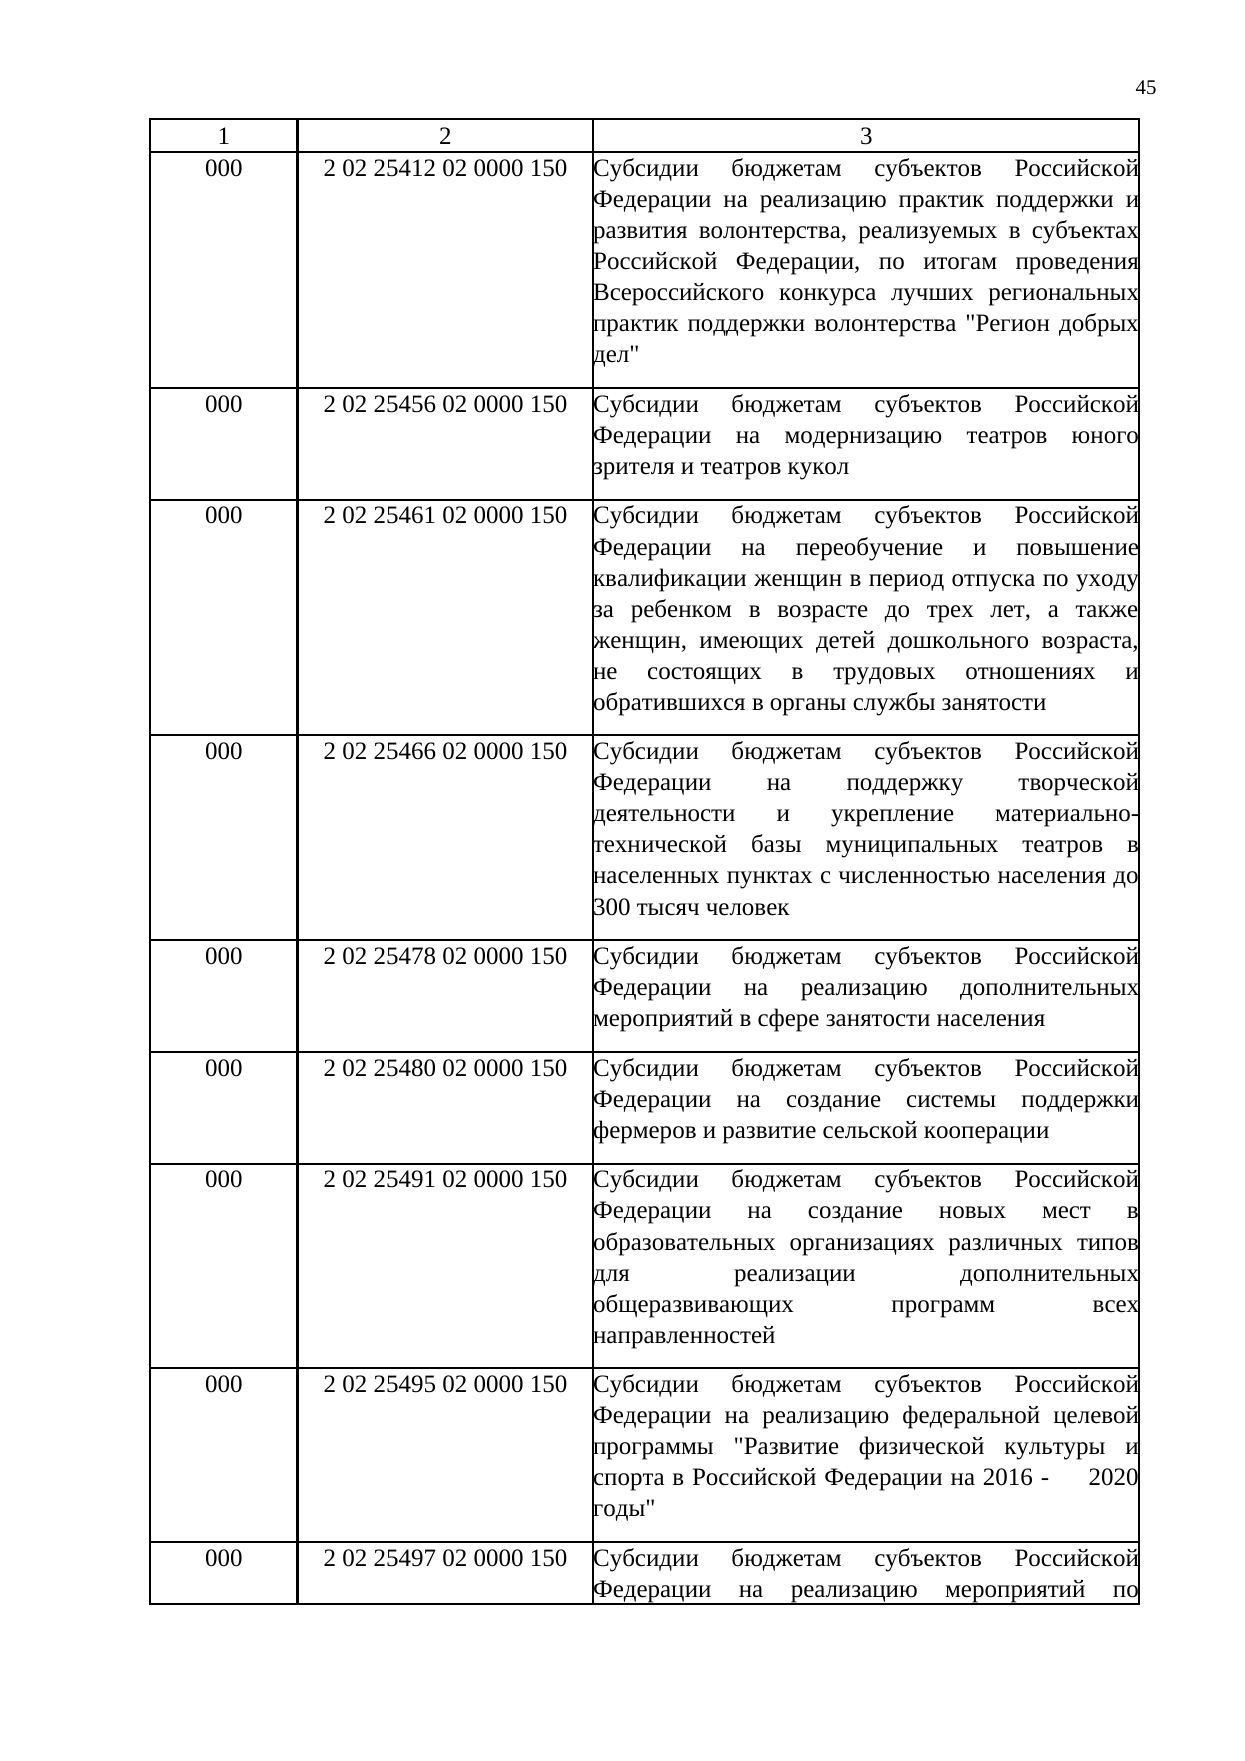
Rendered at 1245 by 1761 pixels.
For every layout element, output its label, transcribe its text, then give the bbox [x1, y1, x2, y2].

table_header 1 [151, 120, 296, 151]
table_cell 000 [151, 501, 296, 734]
table_cell Субсидии бюджетам субъектов Российской Федерации на создание системы поддержки фермеров и развитие сельской кооперации [594, 1053, 1138, 1162]
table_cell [594, 1543, 1138, 1603]
table_cell 000 [151, 1053, 296, 1162]
table_header 2 [299, 120, 592, 151]
table_header 3 [594, 120, 1138, 151]
table_cell 000 [151, 736, 296, 939]
table_cell 2 02 25466 02 0000 150 [299, 736, 592, 939]
table_cell Субсидии бюджетам субъектов Российской Федерации на поддержку творческой деятельности и укрепление материально-технической базы муниципальных театров в населенных пунктах с численностью населения до 300 тысяч человек [594, 736, 1138, 939]
table_cell Субсидии бюджетам субъектов Российской Федерации на модернизацию театров юного зрителя и театров кукол [594, 389, 1138, 498]
table_cell 2 02 25412 02 0000 150 [299, 153, 592, 387]
table_cell 000 [151, 153, 296, 387]
table_cell 000 [151, 1165, 296, 1367]
table_cell Субсидии бюджетам субъектов Российской Федерации на реализацию практик поддержки и развития волонтерства, реализуемых в субъектах Российской Федерации, по итогам проведения Всероссийского конкурса лучших региональных практик поддержки волонтерства "Регион добрых дел" [594, 153, 1138, 387]
table_cell Субсидии бюджетам субъектов Российской Федерации на реализацию федеральной целевой программы "Развитие физической культуры и спорта в Российской Федерации на 2016 - 2020 годы" [594, 1369, 1138, 1541]
table_cell Субсидии бюджетам субъектов Российской Федерации на реализацию дополнительных мероприятий в сфере занятости населения [594, 941, 1138, 1051]
table_cell 2 02 25456 02 0000 150 [299, 389, 592, 498]
table_cell Субсидии бюджетам субъектов Российской Федерации на переобучение и повышение квалификации женщин в период отпуска по уходу за ребенком в возрасте до трех лет, а также женщин, имеющих детей дошкольного возраста, не состоящих в трудовых отношениях и обратившихся в органы службы занятости [594, 501, 1138, 734]
table_cell 000 [151, 1543, 296, 1603]
table_cell 000 [151, 389, 296, 498]
table_cell 2 02 25478 02 0000 150 [299, 941, 592, 1051]
table_cell 2 02 25495 02 0000 150 [299, 1369, 592, 1541]
table_cell 2 02 25480 02 0000 150 [299, 1053, 592, 1162]
table_cell Субсидии бюджетам субъектов Российской Федерации на создание новых мест в образовательных организациях различных типов для реализации дополнительных общеразвивающих программ всех направленностей [594, 1165, 1138, 1367]
table_cell 000 [151, 941, 296, 1051]
table_cell 000 [151, 1369, 296, 1541]
table_cell 2 02 25461 02 0000 150 [299, 501, 592, 734]
table_cell 2 02 25491 02 0000 150 [299, 1165, 592, 1367]
table_cell 2 02 25497 02 0000 150 [299, 1543, 592, 1603]
